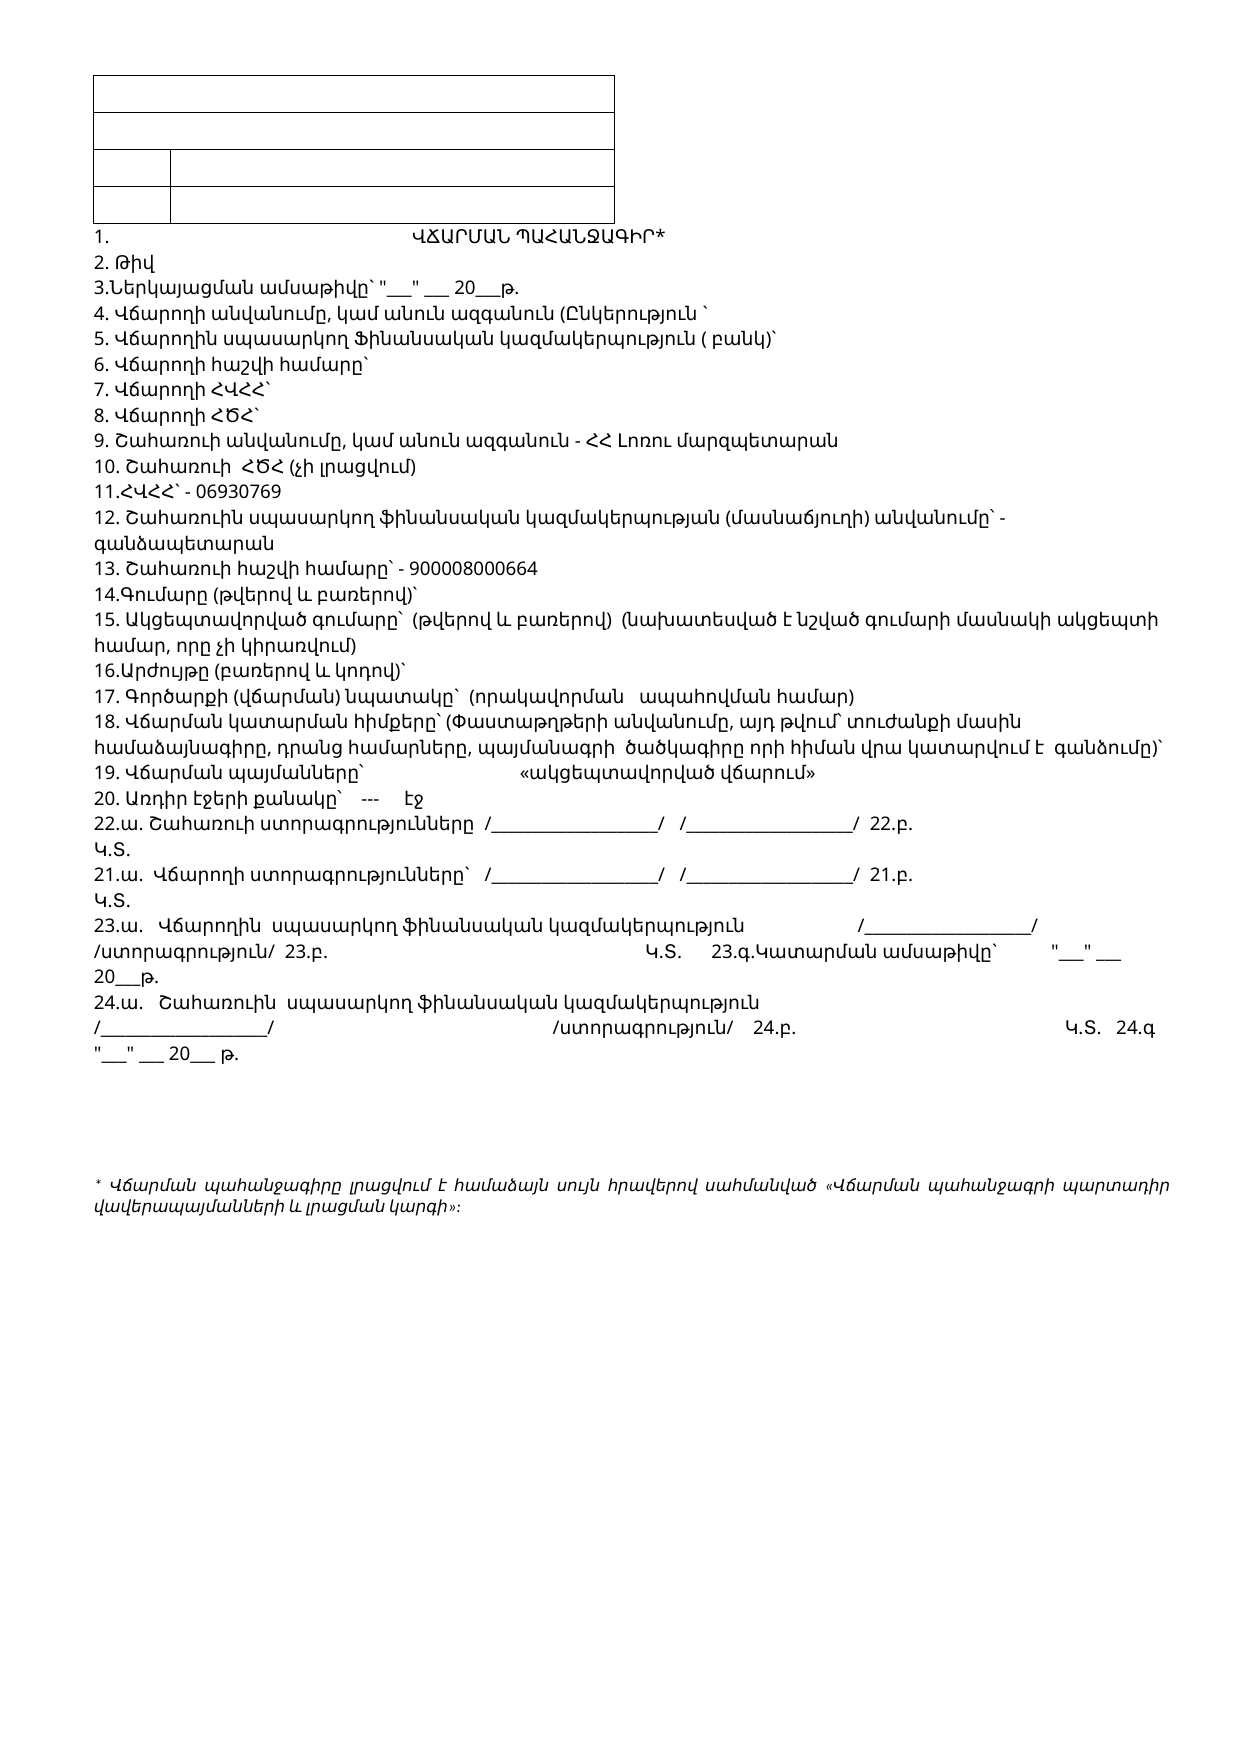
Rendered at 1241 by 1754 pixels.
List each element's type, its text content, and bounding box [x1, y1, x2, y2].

text * Վճարման պահանջագիրը լրացվում է համաձայն սույն հրավերով սահմանված «Վճարման պահանջագրի պարտադիր վավերապայմանների և լրացման կարգի»: [94, 1176, 1171, 1216]
